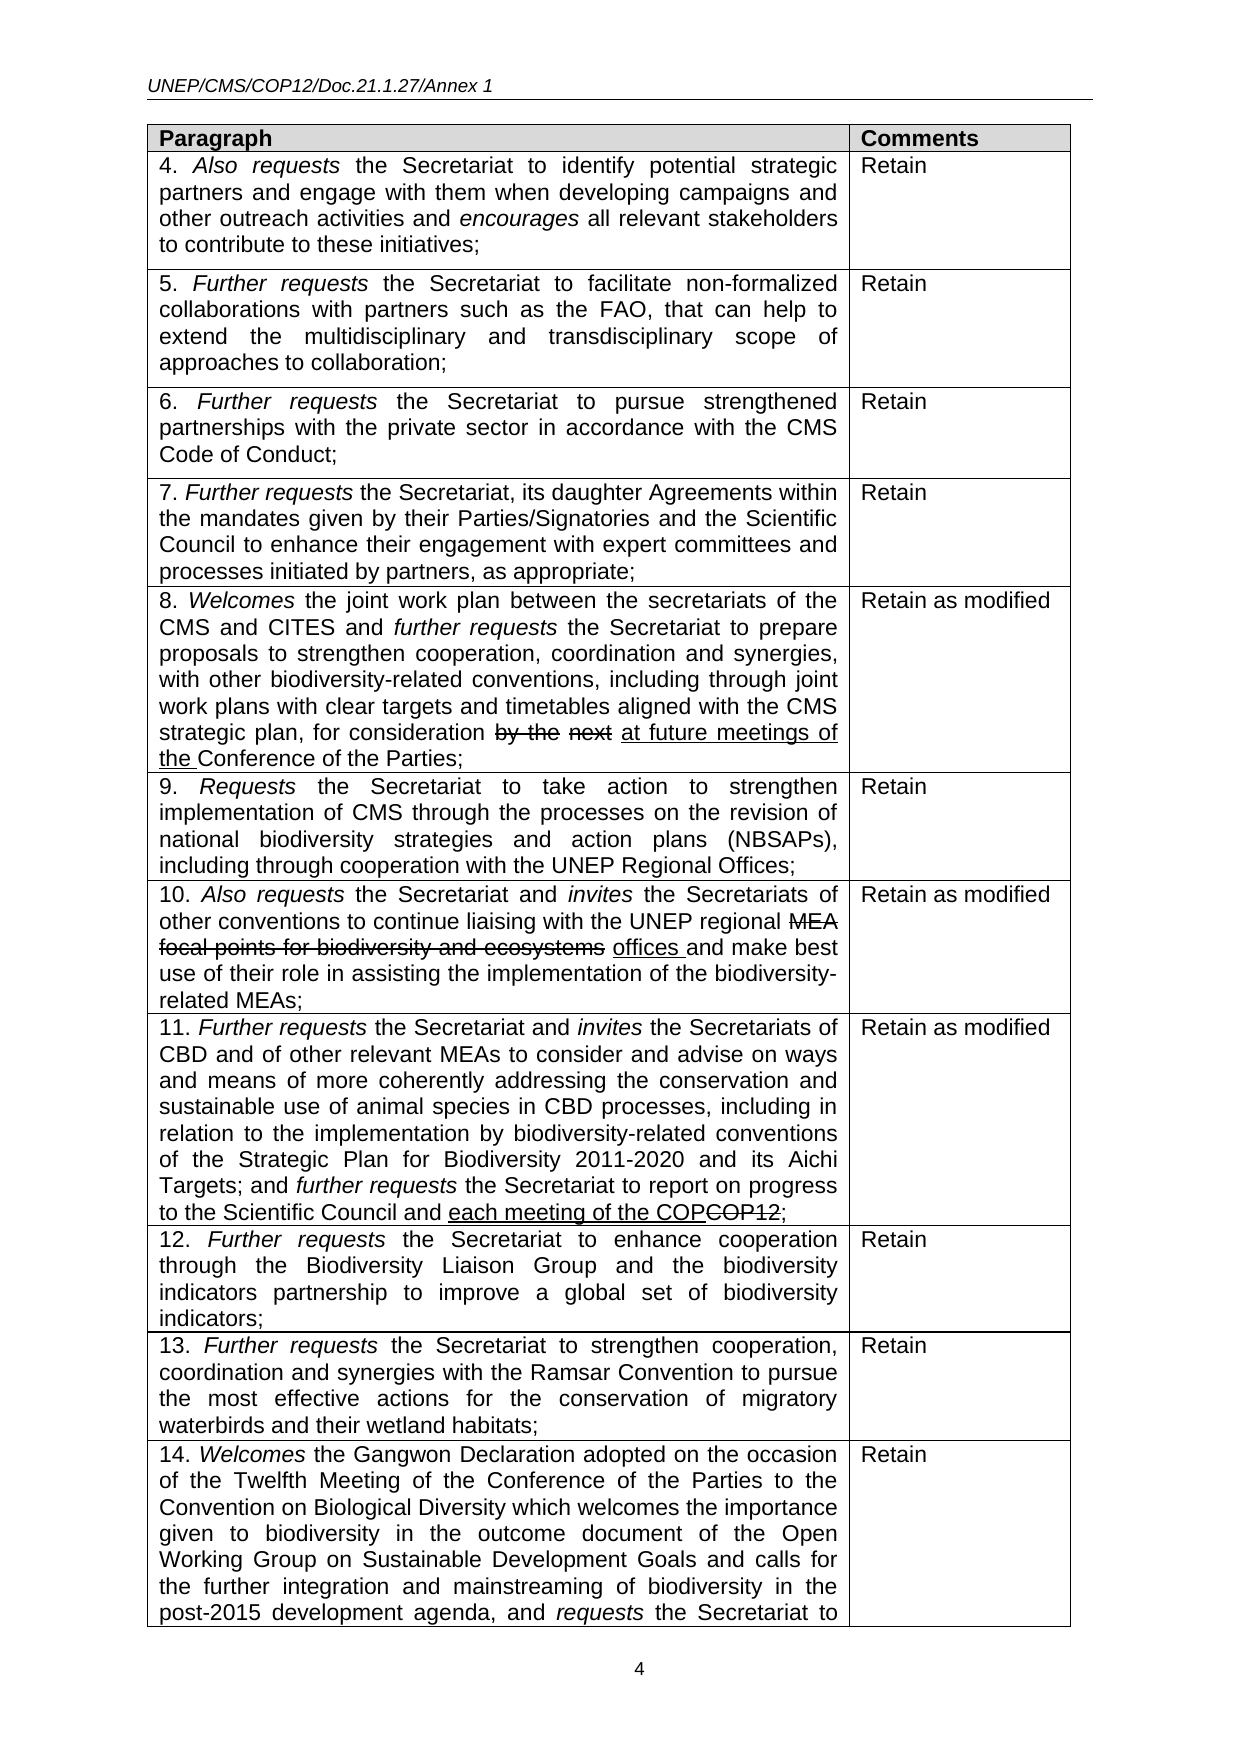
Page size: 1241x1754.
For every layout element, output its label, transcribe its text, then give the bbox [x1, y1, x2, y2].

table_cell Retain [850, 1226, 1070, 1331]
table_cell 9. Requests the Secretariat to take action to strengthen implementation of CMS through the processes on the revision of national biodiversity strategies and action plans (NBSAPs), including through cooperation with the UNEP Regional Offices; [148, 773, 849, 880]
table_header Paragraph [148, 125, 849, 151]
table_cell Retain [850, 479, 1070, 586]
table_cell 6. Further requests the Secretariat to pursue strengthened partnerships with the private sector in accordance with the CMS Code of Conduct; [148, 388, 849, 478]
table_cell 10. Also requests the Secretariat and invites the Secretariats of other conventions to continue liaising with the UNEP regional MEA focal points for biodiversity and ecosystems offices and make best use of their role in assisting the implementation of the biodiversity-related MEAs; [148, 881, 849, 1013]
table_header Comments [850, 125, 1070, 151]
table_cell 12. Further requests the Secretariat to enhance cooperation through the Biodiversity Liaison Group and the biodiversity indicators partnership to improve a global set of biodiversity indicators; [148, 1226, 849, 1331]
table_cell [148, 1441, 849, 1626]
table_cell 11. Further requests the Secretariat and invites the Secretariats of CBD and of other relevant MEAs to consider and advise on ways and means of more coherently addressing the conservation and sustainable use of animal species in CBD processes, including in relation to the implementation by biodiversity-related conventions of the Strategic Plan for Biodiversity 2011-2020 and its Aichi Targets; and further requests the Secretariat to report on progress to the Scientific Council and each meeting of the COPCOP12; [148, 1014, 849, 1225]
table_cell 4. Also requests the Secretariat to identify potential strategic partners and engage with them when developing campaigns and other outreach activities and encourages all relevant stakeholders to contribute to these initiatives; [148, 152, 849, 269]
table_cell 7. Further requests the Secretariat, its daughter Agreements within the mandates given by their Parties/Signatories and the Scientific Council to enhance their engagement with expert committees and processes initiated by partners, as appropriate; [148, 479, 849, 586]
table_cell Retain as modified [850, 1014, 1070, 1225]
table_cell 5. Further requests the Secretariat to facilitate non-formalized collaborations with partners such as the FAO, that can help to extend the multidisciplinary and transdisciplinary scope of approaches to collaboration; [148, 270, 849, 387]
table_cell 13. Further requests the Secretariat to strengthen cooperation, coordination and synergies with the Ramsar Convention to pursue the most effective actions for the conservation of migratory waterbirds and their wetland habitats; [148, 1333, 849, 1440]
table_cell Retain [850, 270, 1070, 387]
table_cell Retain [850, 388, 1070, 478]
table_cell Retain [850, 152, 1070, 269]
table_cell Retain [850, 773, 1070, 880]
table_cell Retain [850, 1333, 1070, 1440]
table_cell Retain [850, 1441, 1070, 1626]
table_cell Retain as modified [850, 587, 1070, 772]
table_cell Retain as modified [850, 881, 1070, 1013]
table_cell 8. Welcomes the joint work plan between the secretariats of the CMS and CITES and further requests the Secretariat to prepare proposals to strengthen cooperation, coordination and synergies, with other biodiversity-related conventions, including through joint work plans with clear targets and timetables aligned with the CMS strategic plan, for consideration by the next at future meetings of the Conference of the Parties; [148, 587, 849, 772]
